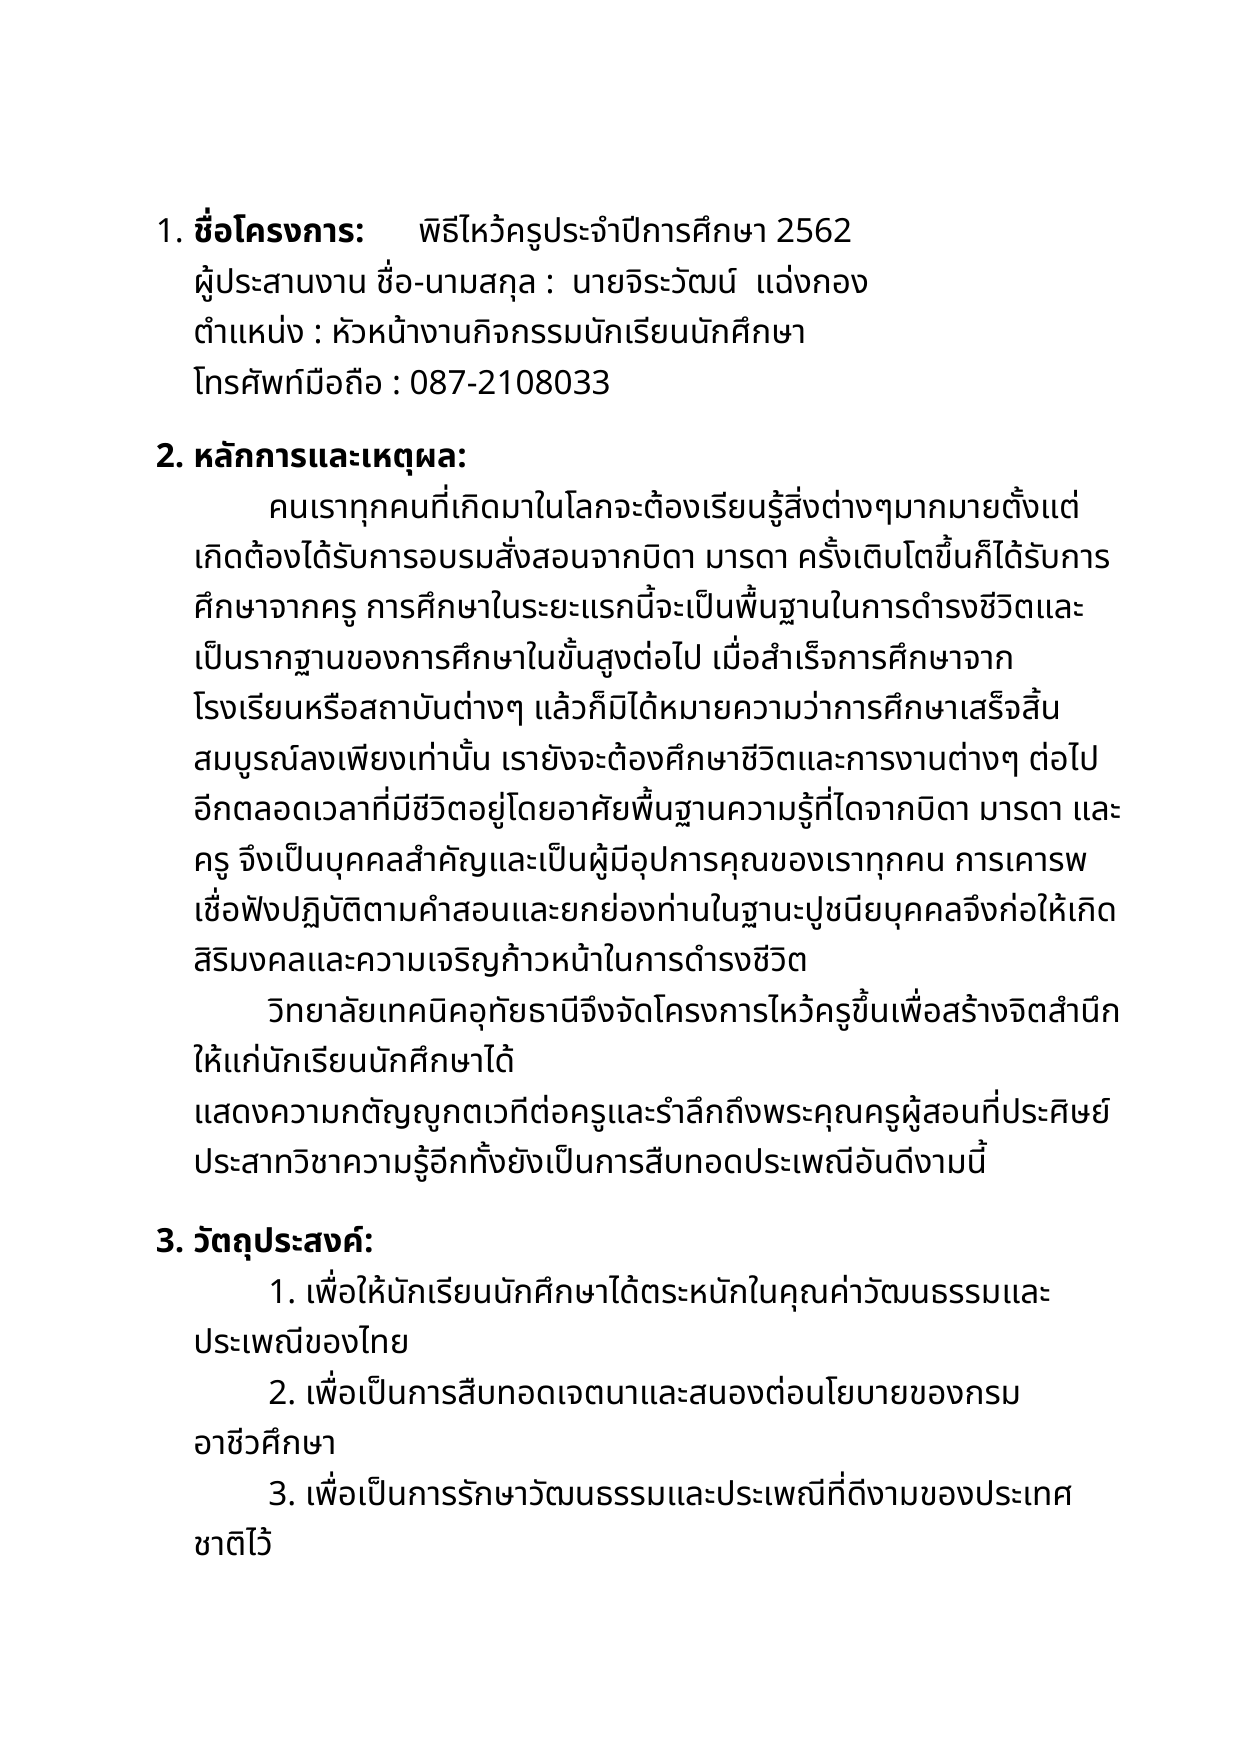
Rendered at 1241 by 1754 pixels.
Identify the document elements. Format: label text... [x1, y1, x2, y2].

list ตำแหน่ง : หัวหน้างานกิจกรรมนักเรียนนักศึกษา [193, 308, 1122, 359]
list โทรศัพท์มือถือ : 087-2108033 [193, 359, 1122, 409]
list ชื่อโครงการ: พิธีไหว้ครูประจำปีการศึกษา 2562 [156, 207, 1122, 257]
list 3. เพื่อเป็นการรักษาวัฒนธรรมและประเพณีที่ดีงามของประเทศชาติไว้ [193, 1469, 1122, 1571]
list 1. เพื่อให้นักเรียนนักศึกษาได้ตระหนักในคุณค่าวัฒนธรรมและประเพณีของไทย [193, 1267, 1122, 1368]
list คนเราทุกคนที่เกิดมาในโลกจะต้องเรียนรู้สิ่งต่างๆมากมายตั้งแต่เกิดต้องได้รับการอบรมสั่งสอนจากบิดา มารดา ครั้งเติบโตขึ้นก็ได้รับการศึกษาจากครู การศึกษาในระยะแรกนี้จะเป็นพื้นฐานในการดำรงชีวิตและเป็นรากฐานของการศึกษาในขั้นสูงต่อไป เมื่อสำเร็จการศึกษาจากโรงเรียนหรือสถาบันต่างๆ แล้วก็มิได้หมายความว่าการศึกษาเสร็จสิ้นสมบูรณ์ลงเพียงเท่านั้น เรายังจะต้องศึกษาชีวิตและการงานต่างๆ ต่อไปอีกตลอดเวลาที่มีชีวิตอยู่โดยอาศัยพื้นฐานความรู้ที่ไดจากบิดา มารดา และครู จึงเป็นบุคคลสำคัญและเป็นผู้มีอุปการคุณของเราทุกคน การเคารพเชื่อฟังปฏิบัติตามคำสอนและยกย่องท่านในฐานะปูชนียบุคคลจึงก่อให้เกิดสิริมงคลและความเจริญก้าวหน้าในการดำรงชีวิต [193, 483, 1122, 987]
list วัตถุประสงค์: [156, 1217, 1122, 1267]
list 2. เพื่อเป็นการสืบทอดเจตนาและสนองต่อนโยบายของกรมอาชีวศึกษา [193, 1368, 1122, 1469]
list ผู้ประสานงาน ชื่อ-นามสกุล : นายจิระวัฒน์ แฉ่งกอง [193, 257, 1122, 308]
list วิทยาลัยเทคนิคอุทัยธานีจึงจัดโครงการไหว้ครูขึ้นเพื่อสร้างจิตสำนึกให้แก่นักเรียนนักศึกษาได้ [193, 987, 1122, 1088]
list แสดงความกตัญญูกตเวทีต่อครูและรำลึกถึงพระคุณครูผู้สอนที่ประศิษย์ประสาทวิชาความรู้อีกทั้งยังเป็นการสืบทอดประเพณีอันดีงามนี้ [193, 1088, 1122, 1188]
list หลักการและเหตุผล: [156, 432, 1122, 483]
